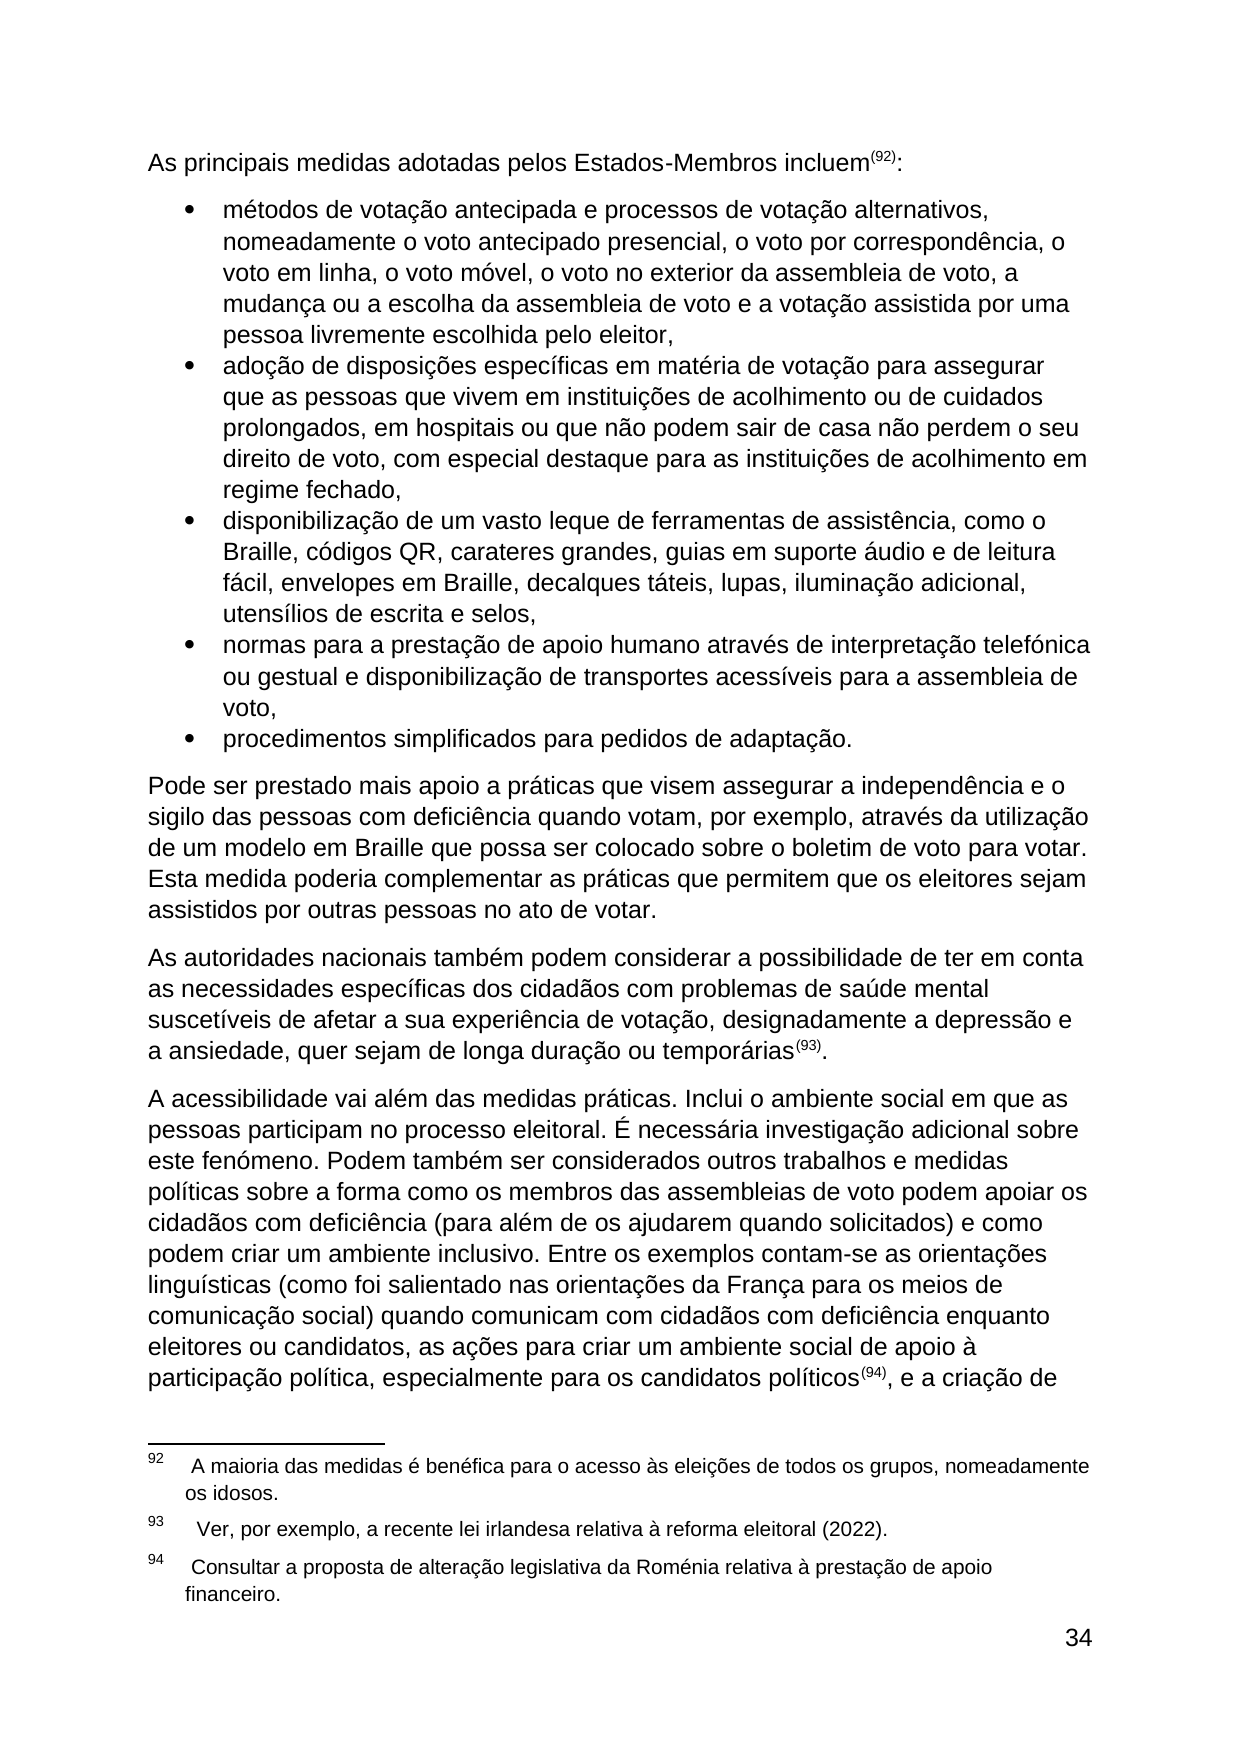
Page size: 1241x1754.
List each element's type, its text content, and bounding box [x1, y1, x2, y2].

list procedimentos simplificados para pedidos de adaptação. [185, 723, 1092, 752]
text As principais medidas adotadas pelos Estados-Membros incluem(): [148, 148, 1092, 176]
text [148, 1084, 1092, 1392]
list disponibilização de um vasto leque de ferramentas de assistência, como o Braille, códigos QR, carateres grandes, guias em suporte áudio e de leitura fácil, envelopes em Braille, decalques táteis, lupas, iluminação adicional, utensílios de escrita e selos, [185, 506, 1092, 628]
text As autoridades nacionais também podem considerar a possibilidade de ter em conta as necessidades específicas dos cidadãos com problemas de saúde mental suscetíveis de afetar a sua experiência de votação, designadamente a depressão e a ansiedade, quer sejam de longa duração ou temporárias(). [148, 943, 1092, 1065]
list normas para a prestação de apoio humano através de interpretação telefónica ou gestual e disponibilização de transportes acessíveis para a assembleia de voto, [185, 630, 1092, 721]
list métodos de votação antecipada e processos de votação alternativos, nomeadamente o voto antecipado presencial, o voto por correspondência, o voto em linha, o voto móvel, o voto no exterior da assembleia de voto, a mudança ou a escolha da assembleia de voto e a votação assistida por uma pessoa livremente escolhida pelo eleitor, [185, 195, 1092, 348]
list adoção de disposições específicas em matéria de votação para assegurar que as pessoas que vivem em instituições de acolhimento ou de cuidados prolongados, em hospitais ou que não podem sair de casa não perdem o seu direito de voto, com especial destaque para as instituições de acolhimento em regime fechado, [185, 351, 1092, 504]
text Pode ser prestado mais apoio a práticas que visem assegurar a independência e o sigilo das pessoas com deficiência quando votam, por exemplo, através da utilização de um modelo em Braille que possa ser colocado sobre o boletim de voto para votar. Esta medida poderia complementar as práticas que permitem que os eleitores sejam assistidos por outras pessoas no ato de votar. [148, 771, 1092, 924]
